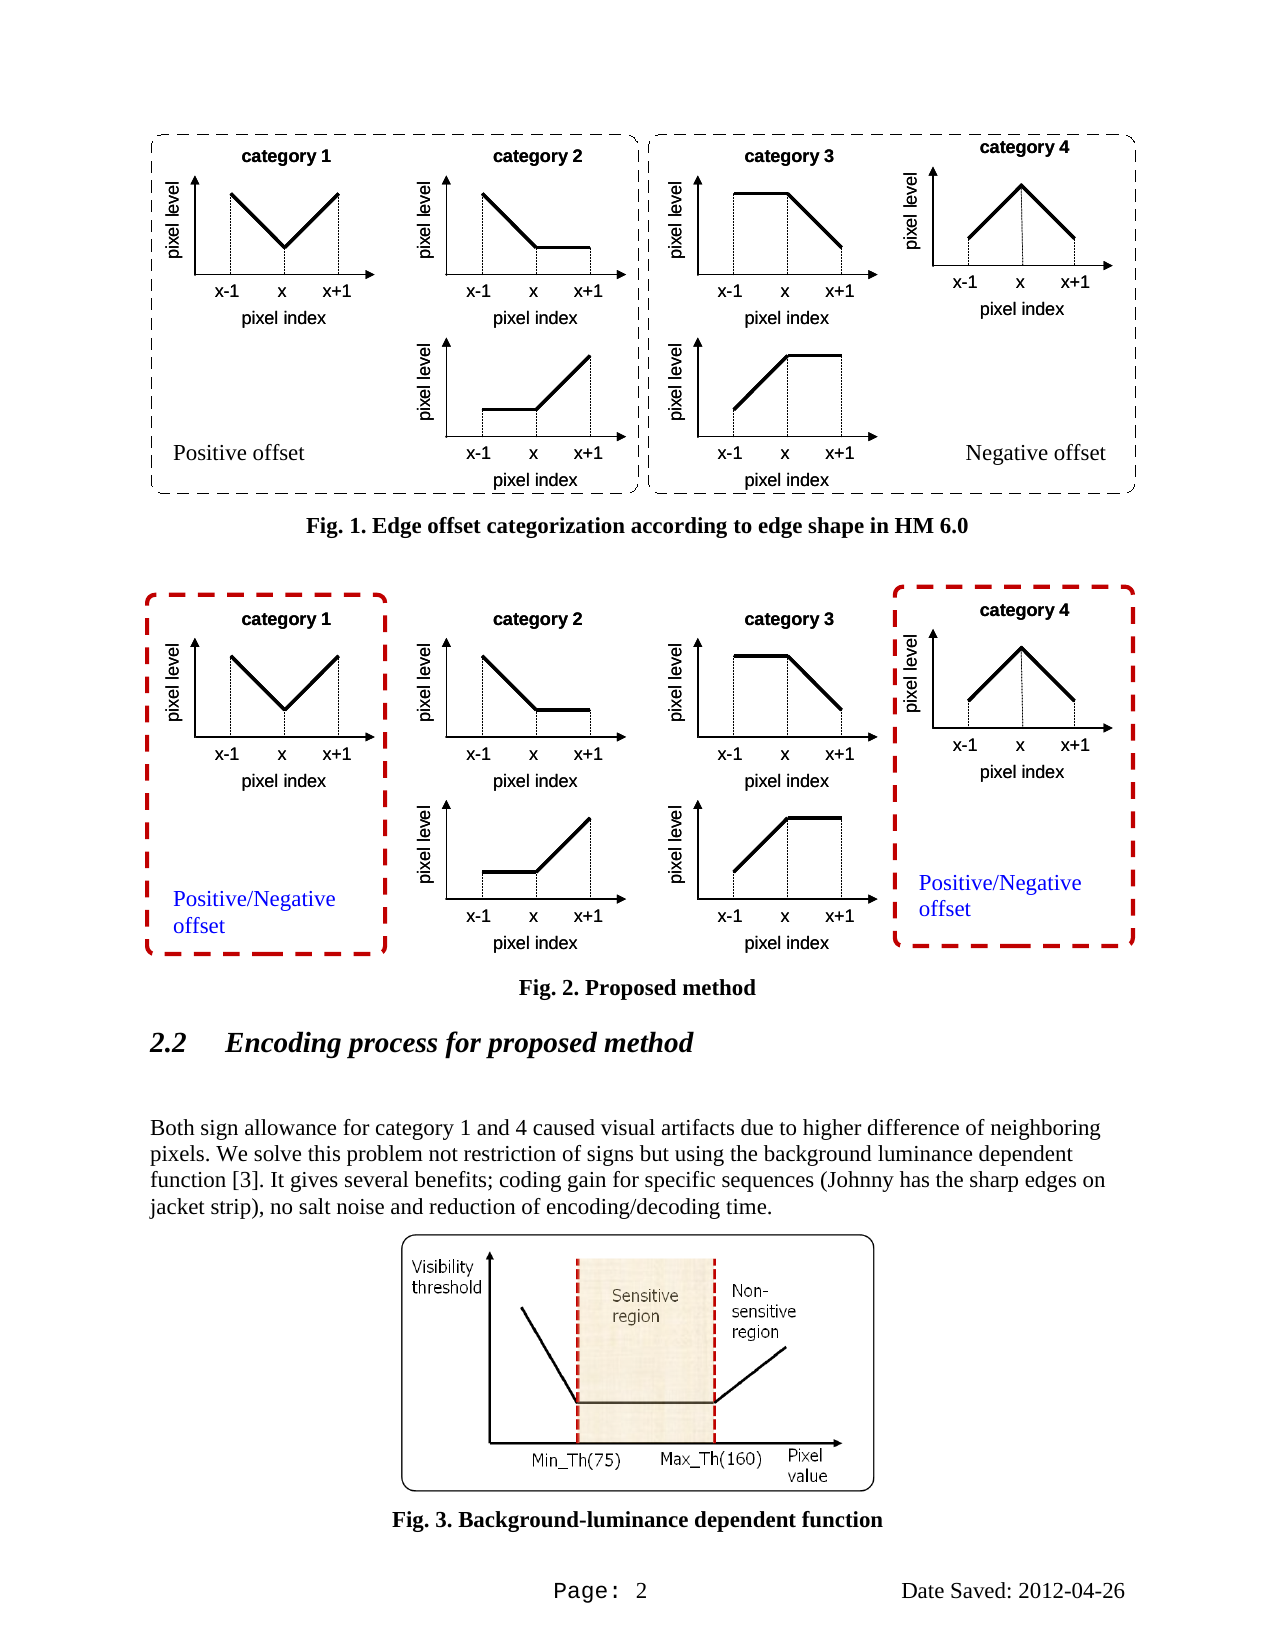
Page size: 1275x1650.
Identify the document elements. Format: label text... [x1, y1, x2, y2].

text Fig. 2. Proposed method [150, 974, 1125, 1001]
subtitle Encoding process for proposed method [150, 1026, 1125, 1059]
picture [400, 1233, 875, 1492]
text Both sign allowance for category 1 and 4 caused visual artifacts due to higher difference of neighboring pixels. We solve this problem not restriction of signs but using the background luminance dependent function [3]. It gives several benefits; coding gain for specific sequences (Johnny has the sharp edges on jacket strip), no salt noise and reduction of encoding/decoding time. [150, 1114, 1125, 1219]
text Fig. 1. Edge offset categorization according to edge shape in HM 6.0 [150, 512, 1125, 538]
text Fig. 3. Background-luminance dependent function [150, 1506, 1125, 1533]
